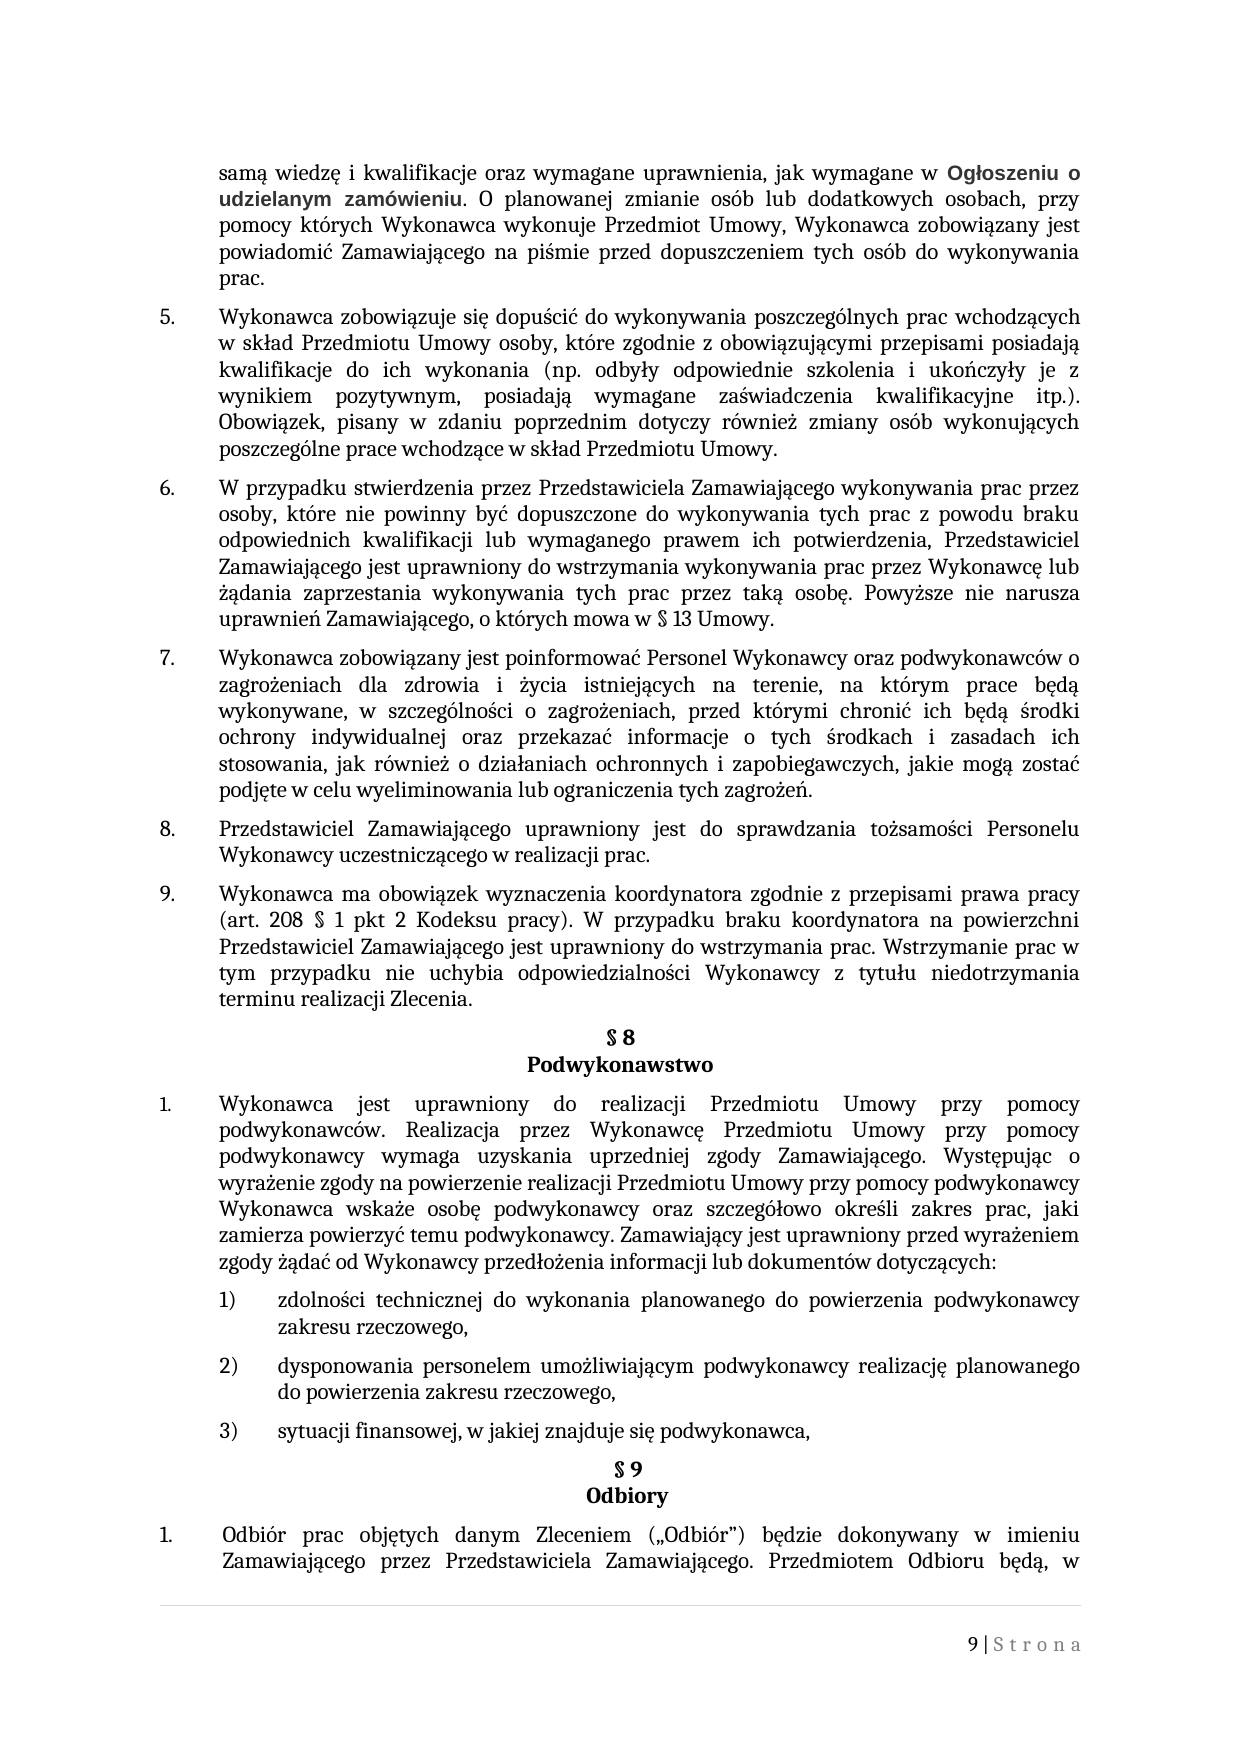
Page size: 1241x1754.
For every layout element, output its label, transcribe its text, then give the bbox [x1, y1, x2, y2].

list Wykonawca ma obowiązek wyznaczenia koordynatora zgodnie z przepisami prawa pracy (art. 208 § 1 pkt 2 Kodeksu pracy). W przypadku braku koordynatora na powierzchni Przedstawiciel Zamawiającego jest uprawniony do wstrzymania prac. Wstrzymanie prac w tym przypadku nie uchybia odpowiedzialności Wykonawcy z tytułu niedotrzymania terminu realizacji Zlecenia. [159, 881, 1081, 1013]
list Wykonawca zobowiązuje się dopuścić do wykonywania poszczególnych prac wchodzących w skład Przedmiotu Umowy osoby, które zgodnie z obowiązującymi przepisami posiadają kwalifikacje do ich wykonania (np. odbyły odpowiednie szkolenia i ukończyły je z wynikiem pozytywnym, posiadają wymagane zaświadczenia kwalifikacyjne itp.). Obowiązek, pisany w zdaniu poprzednim dotyczy również zmiany osób wykonujących poszczególne prace wchodzące w skład Przedmiotu Umowy. [159, 304, 1081, 462]
list Przedstawiciel Zamawiającego uprawniony jest do sprawdzania tożsamości Personelu Wykonawcy uczestniczącego w realizacji prac. [159, 816, 1081, 868]
list Wykonawca jest uprawniony do realizacji Przedmiotu Umowy przy pomocy podwykonawców. Realizacja przez Wykonawcę Przedmiotu Umowy przy pomocy podwykonawcy wymaga uzyskania uprzedniej zgody Zamawiającego. Występując o wyrażenie zgody na powierzenie realizacji Przedmiotu Umowy przy pomocy podwykonawcy Wykonawca wskaże osobę podwykonawcy oraz szczegółowo określi zakres prac, jaki zamierza powierzyć temu podwykonawcy. Zamawiający jest uprawniony przed wyrażeniem zgody żądać od Wykonawcy przedłożenia informacji lub dokumentów dotyczących: [159, 1090, 1081, 1275]
text 2) dysponowania personelem umożliwiającym podwykonawcy realizację planowanego do powierzenia zakresu rzeczowego, [219, 1352, 1081, 1405]
list Wykonawca zobowiązany jest poinformować Personel Wykonawcy oraz podwykonawców o zagrożeniach dla zdrowia i życia istniejących na terenie, na którym prace będą wykonywane, w szczególności o zagrożeniach, przed którymi chronić ich będą środki ochrony indywidualnej oraz przekazać informacje o tych środkach i zasadach ich stosowania, jak również o działaniach ochronnych i zapobiegawczych, jakie mogą zostać podjęte w celu wyeliminowania lub ograniczenia tych zagrożeń. [159, 645, 1081, 803]
list W przypadku stwierdzenia przez Przedstawiciela Zamawiającego wykonywania prac przez osoby, które nie powinny być dopuszczone do wykonywania tych prac z powodu braku odpowiednich kwalifikacji lub wymaganego prawem ich potwierdzenia, Przedstawiciel Zamawiającego jest uprawniony do wstrzymania wykonywania prac przez Wykonawcę lub żądania zaprzestania wykonywania tych prac przez taką osobę. Powyższe nie narusza uprawnień Zamawiającego, o których mowa w § 13 Umowy. [159, 474, 1081, 632]
text § 8 Podwykonawstwo [159, 1025, 1081, 1078]
text § 9 Odbiory [174, 1457, 1081, 1509]
text 3) sytuacji finansowej, w jakiej znajduje się podwykonawca, [219, 1418, 1081, 1444]
text 1) zdolności technicznej do wykonania planowanego do powierzenia podwykonawcy zakresu rzeczowego, [219, 1287, 1081, 1340]
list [159, 1522, 1081, 1574]
